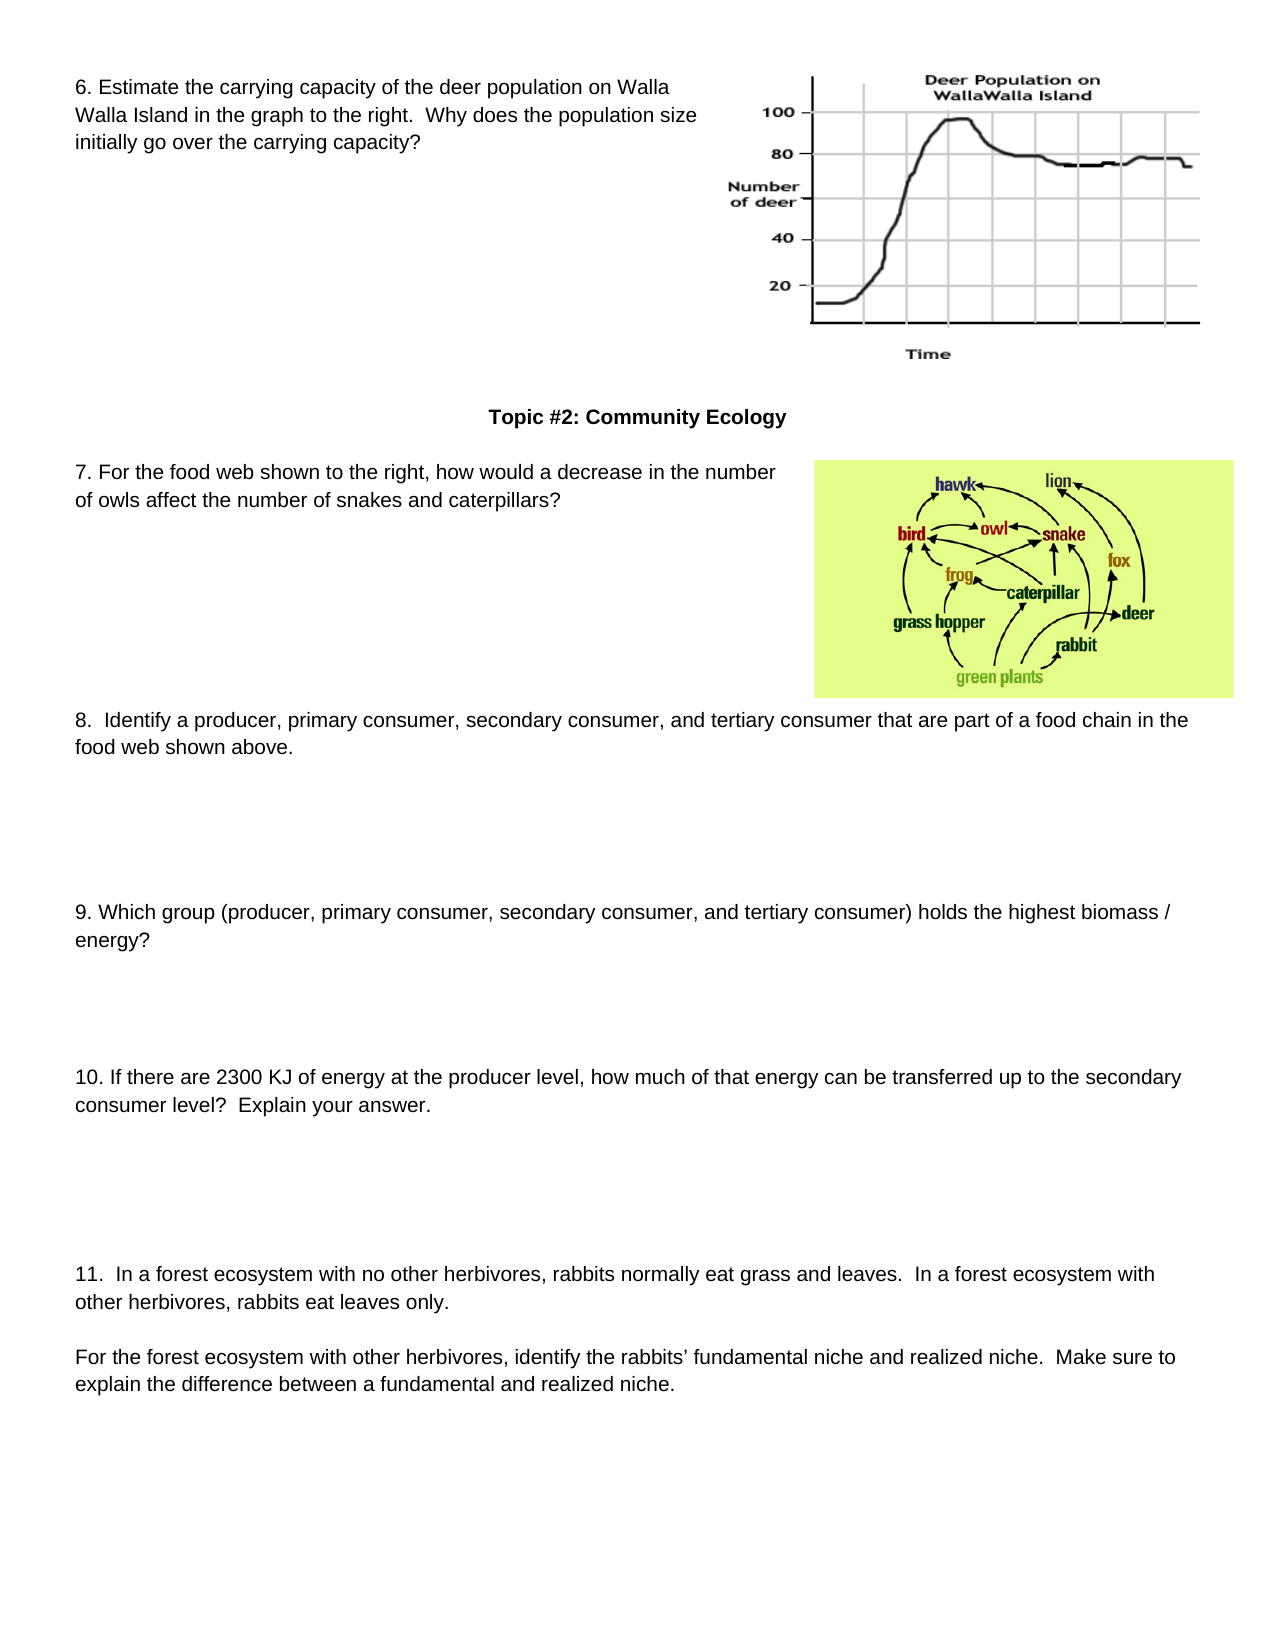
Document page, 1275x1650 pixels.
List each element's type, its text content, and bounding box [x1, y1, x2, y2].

text Topic #2: Community Ecology [75, 405, 1200, 429]
text 6. Estimate the carrying capacity of the deer population on Walla Walla Island in the graph to the right. Why does the population size initially go over the carrying capacity? [75, 75, 728, 154]
picture [728, 75, 1200, 359]
text For the forest ecosystem with other herbivores, identify the rabbits’ fundamental niche and realized niche. Make sure to explain the difference between a fundamental and realized niche. [75, 1345, 1200, 1396]
text 7. For the food web shown to the right, how would a decrease in the number of owls affect the number of snakes and caterpillars? [75, 460, 814, 511]
picture [814, 460, 1234, 698]
text 11. In a forest ecosystem with no other herbivores, rabbits normally eat grass and leaves. In a forest ecosystem with other herbivores, rabbits eat leaves only. [75, 1262, 1200, 1314]
text 10. If there are 2300 KJ of energy at the producer level, how much of that energy can be transferred up to the secondary consumer level? Explain your answer. [75, 1065, 1200, 1116]
text 8. Identify a producer, primary consumer, secondary consumer, and tertiary consumer that are part of a food chain in the food web shown above. [75, 707, 1200, 759]
text 9. Which group (producer, primary consumer, secondary consumer, and tertiary consumer) holds the highest biomass / energy? [75, 900, 1200, 951]
